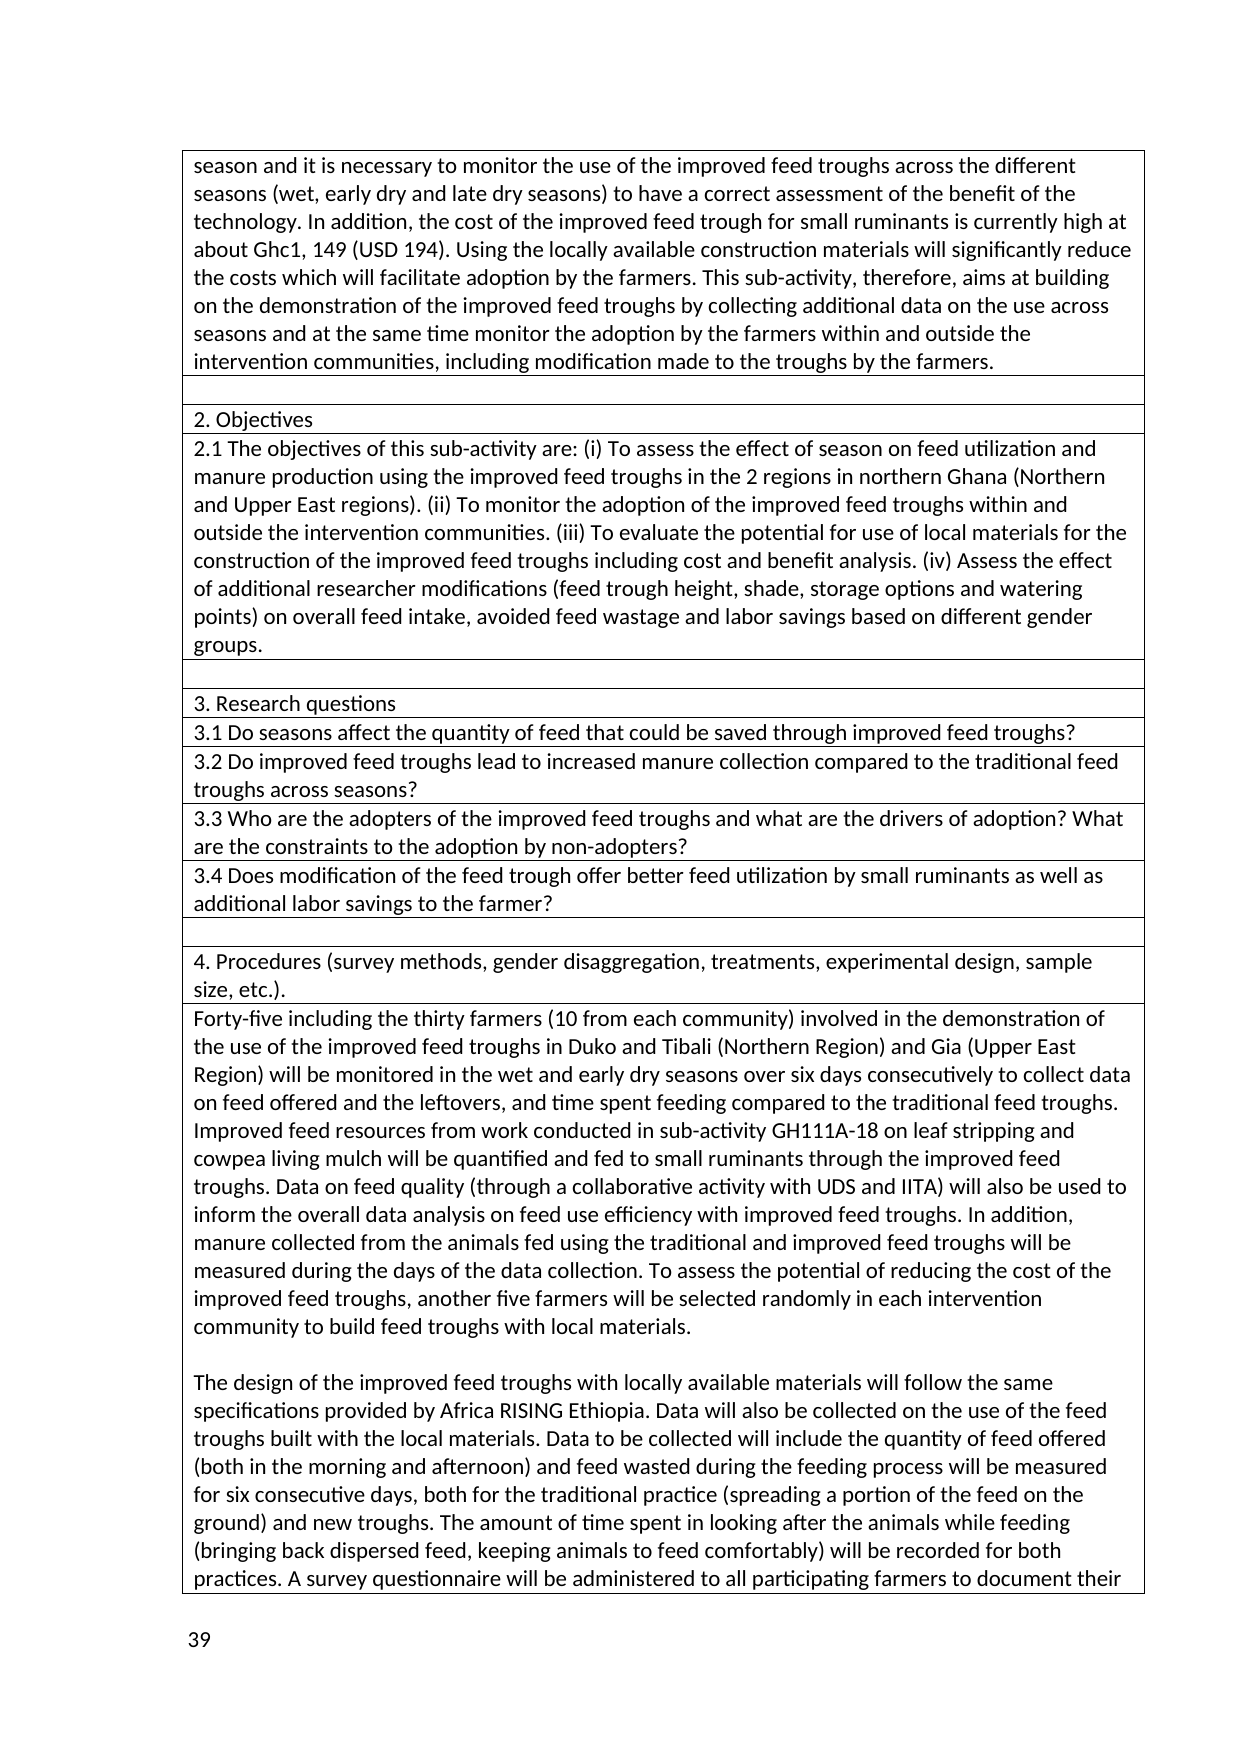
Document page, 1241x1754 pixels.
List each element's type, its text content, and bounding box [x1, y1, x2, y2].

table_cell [183, 1004, 1144, 1593]
table_cell 3. Research questions [183, 689, 1144, 717]
table_cell 3.2 Do improved feed troughs lead to increased manure collection compared to the traditional feed troughs across seasons? [183, 747, 1144, 803]
table_cell 2.1 The objectives of this sub-activity are: (i) To assess the effect of season on feed utilization and manure production using the improved feed troughs in the 2 regions in northern Ghana (Northern and Upper East regions). (ii) To monitor the adoption of the improved feed troughs within and outside the intervention communities. (iii) To evaluate the potential for use of local materials for the construction of the improved feed troughs including cost and benefit analysis. (iv) Assess the effect of additional researcher modifications (feed trough height, shade, storage options and watering points) on overall feed intake, avoided feed wastage and labor savings based on different gender groups. [183, 434, 1144, 658]
table_cell 2. Objectives [183, 405, 1144, 433]
table_cell 3.4 Does modification of the feed trough offer better feed utilization by small ruminants as well as additional labor savings to the farmer? [183, 861, 1144, 917]
table_cell [183, 660, 1144, 688]
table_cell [183, 151, 1144, 375]
table_cell 4. Procedures (survey methods, gender disaggregation, treatments, experimental design, sample size, etc.). [183, 947, 1144, 1003]
table_cell [183, 918, 1144, 946]
table_cell 3.1 Do seasons affect the quantity of feed that could be saved through improved feed troughs? [183, 718, 1144, 746]
table_cell 3.3 Who are the adopters of the improved feed troughs and what are the drivers of adoption? What are the constraints to the adoption by non-adopters? [183, 804, 1144, 860]
table_cell [183, 376, 1144, 404]
